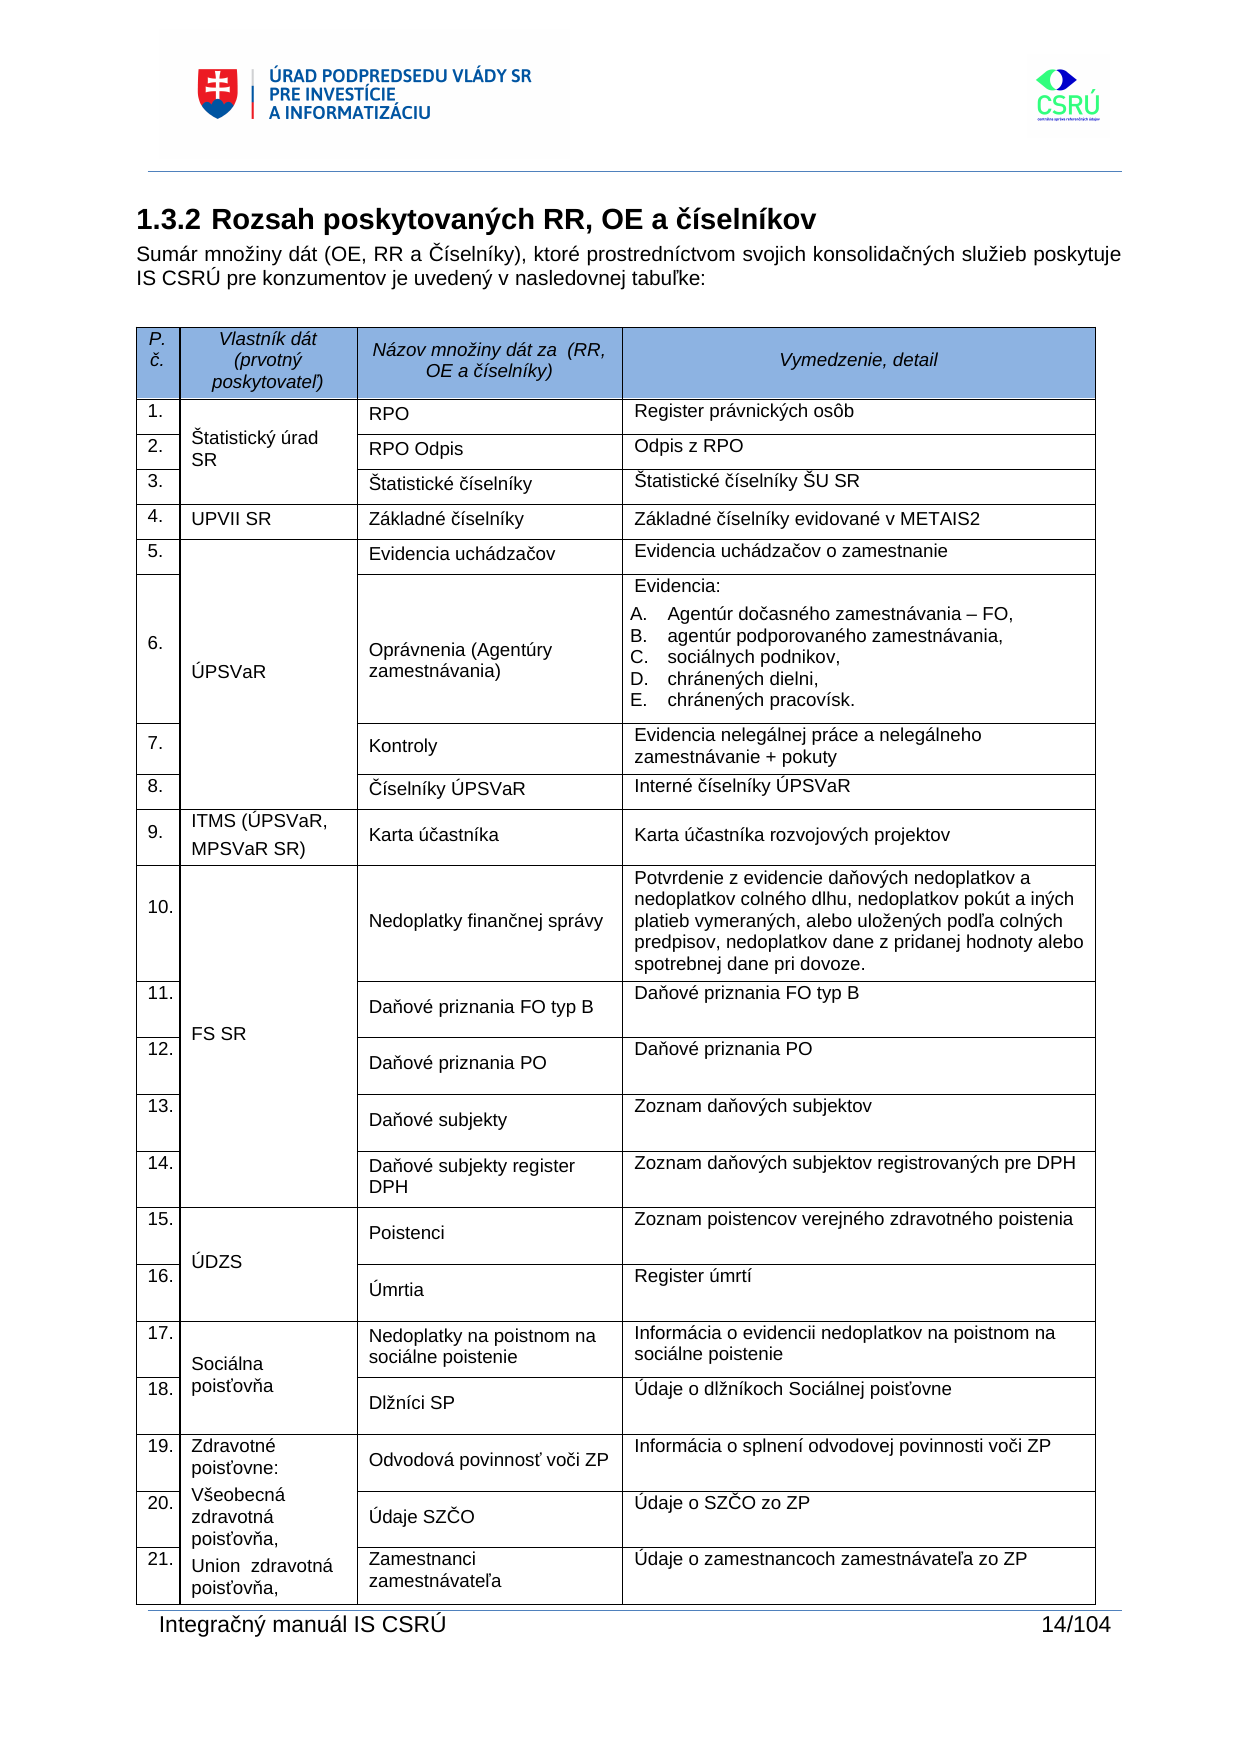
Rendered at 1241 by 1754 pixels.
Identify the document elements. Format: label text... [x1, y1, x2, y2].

table_cell Daňové subjekty [358, 1095, 622, 1151]
table_cell Daňové priznania PO [358, 1038, 622, 1094]
table_cell Oprávnenia (Agentúry zamestnávania) [358, 575, 622, 723]
table_cell Údaje o zamestnancoch zamestnávateľa zo ZP [623, 1548, 1095, 1604]
table_cell [137, 435, 179, 469]
table_cell [137, 810, 179, 865]
table_cell [137, 1265, 179, 1321]
table_cell Základné číselníky [358, 505, 622, 539]
table_cell Základné číselníky evidované v METAIS2 [623, 505, 1095, 539]
table_cell [137, 1038, 179, 1094]
text Sumár množiny dát (OE, RR a Číselníky), ktoré prostredníctvom svojich konsolidačných služieb poskytuje IS CSRÚ pre konzumentov je uvedený v nasledovnej tabuľke: [136, 242, 1122, 290]
table_cell RPO Odpis [358, 435, 622, 469]
table_cell Evidencia uchádzačov o zamestnanie [623, 540, 1095, 574]
table_cell [137, 1208, 179, 1264]
table_cell Potvrdenie z evidencie daňových nedoplatkov a nedoplatkov colného dlhu, nedoplatkov pokút a iných platieb vymeraných, alebo uložených podľa colných predpisov, nedoplatkov dane z pridanej hodnoty alebo spotrebnej dane pri dovoze. [623, 866, 1095, 981]
table_cell Dlžníci SP [358, 1378, 622, 1434]
table_cell [137, 1378, 179, 1434]
table_cell Daňové priznania PO [623, 1038, 1095, 1094]
table_cell Daňové subjekty register DPH [358, 1152, 622, 1207]
table_header Názov množiny dát za (RR, OE a číselníky) [358, 328, 622, 398]
table_cell Štatistické číselníky ŠU SR [623, 470, 1095, 504]
table_cell Interné číselníky ÚPSVaR [623, 775, 1095, 809]
table_cell Poistenci [358, 1208, 622, 1264]
table_cell [137, 400, 179, 434]
table_cell [137, 1492, 179, 1547]
table_cell Údaje o dlžníkoch Sociálnej poisťovne [623, 1378, 1095, 1434]
table_cell UPVII SR [181, 505, 357, 539]
table_cell [137, 775, 179, 809]
table_cell [137, 866, 179, 981]
table_header P.č. [137, 328, 179, 398]
table_cell Údaje SZČO [358, 1492, 622, 1547]
table_cell Úmrtia [358, 1265, 622, 1321]
table_cell Evidencia nelegálnej práce a nelegálneho zamestnávanie + pokuty [623, 724, 1095, 774]
subtitle Rozsah poskytovaných RR, OE a číselníkov [136, 202, 1122, 236]
table_cell [137, 505, 179, 539]
table_cell [137, 1152, 179, 1207]
picture [158, 29, 571, 159]
table_cell [137, 470, 179, 504]
table_cell [137, 540, 179, 574]
table_cell ITMS (ÚPSVaR, MPSVaR SR) [181, 810, 357, 865]
table_cell Zoznam daňových subjektov [623, 1095, 1095, 1151]
table_cell Karta účastníka [358, 810, 622, 865]
table_cell Nedoplatky na poistnom na sociálne poistenie [358, 1322, 622, 1377]
table_cell Štatistický úrad SR [181, 400, 357, 504]
table_cell ÚPSVaR [181, 540, 357, 809]
table_cell Nedoplatky finančnej správy [358, 866, 622, 981]
table_cell [137, 982, 179, 1037]
picture [1027, 54, 1111, 138]
table_cell RPO [358, 400, 622, 434]
table_cell Zamestnanci zamestnávateľa [358, 1548, 622, 1604]
table_cell Zdravotné poisťovne: Všeobecná zdravotná poisťovňa, Union zdravotná poisťovňa, Dôvera zdravotná poisťovňa [181, 1435, 357, 1604]
table_cell Informácia o splnení odvodovej povinnosti voči ZP [623, 1435, 1095, 1491]
table_cell Evidencia uchádzačov [358, 540, 622, 574]
table_cell Kontroly [358, 724, 622, 774]
table_cell Štatistické číselníky [358, 470, 622, 504]
table_cell Údaje o SZČO zo ZP [623, 1492, 1095, 1547]
table_cell Register právnických osôb [623, 400, 1095, 434]
table_header Vlastník dát (prvotný poskytovateľ) [181, 328, 357, 398]
table_cell Evidencia: Agentúr dočasného zamestnávania – FO, agentúr podporovaného zamestnávania, sociálnych podnikov, chránených dielni, chránených pracovísk. [623, 575, 1095, 723]
table_cell Register úmrtí [623, 1265, 1095, 1321]
table_cell Zoznam poistencov verejného zdravotného poistenia [623, 1208, 1095, 1264]
table_cell [137, 1435, 179, 1491]
table_cell Karta účastníka rozvojových projektov [623, 810, 1095, 865]
table_cell [137, 724, 179, 774]
table_header Vymedzenie, detail [623, 328, 1095, 398]
table_cell [137, 575, 179, 723]
table_cell Daňové priznania FO typ B [623, 982, 1095, 1037]
table_cell [137, 1322, 179, 1377]
table_cell ÚDZS [181, 1208, 357, 1321]
table_cell Sociálna poisťovňa [181, 1322, 357, 1434]
table_cell Daňové priznania FO typ B [358, 982, 622, 1037]
table_cell Odvodová povinnosť voči ZP [358, 1435, 622, 1491]
table_cell [137, 1548, 179, 1604]
table_cell Zoznam daňových subjektov registrovaných pre DPH [623, 1152, 1095, 1207]
table_cell Odpis z RPO [623, 435, 1095, 469]
table_cell Informácia o evidencii nedoplatkov na poistnom na sociálne poistenie [623, 1322, 1095, 1377]
table_cell FS SR [181, 866, 357, 1207]
table_cell [137, 1095, 179, 1151]
table_cell Číselníky ÚPSVaR [358, 775, 622, 809]
